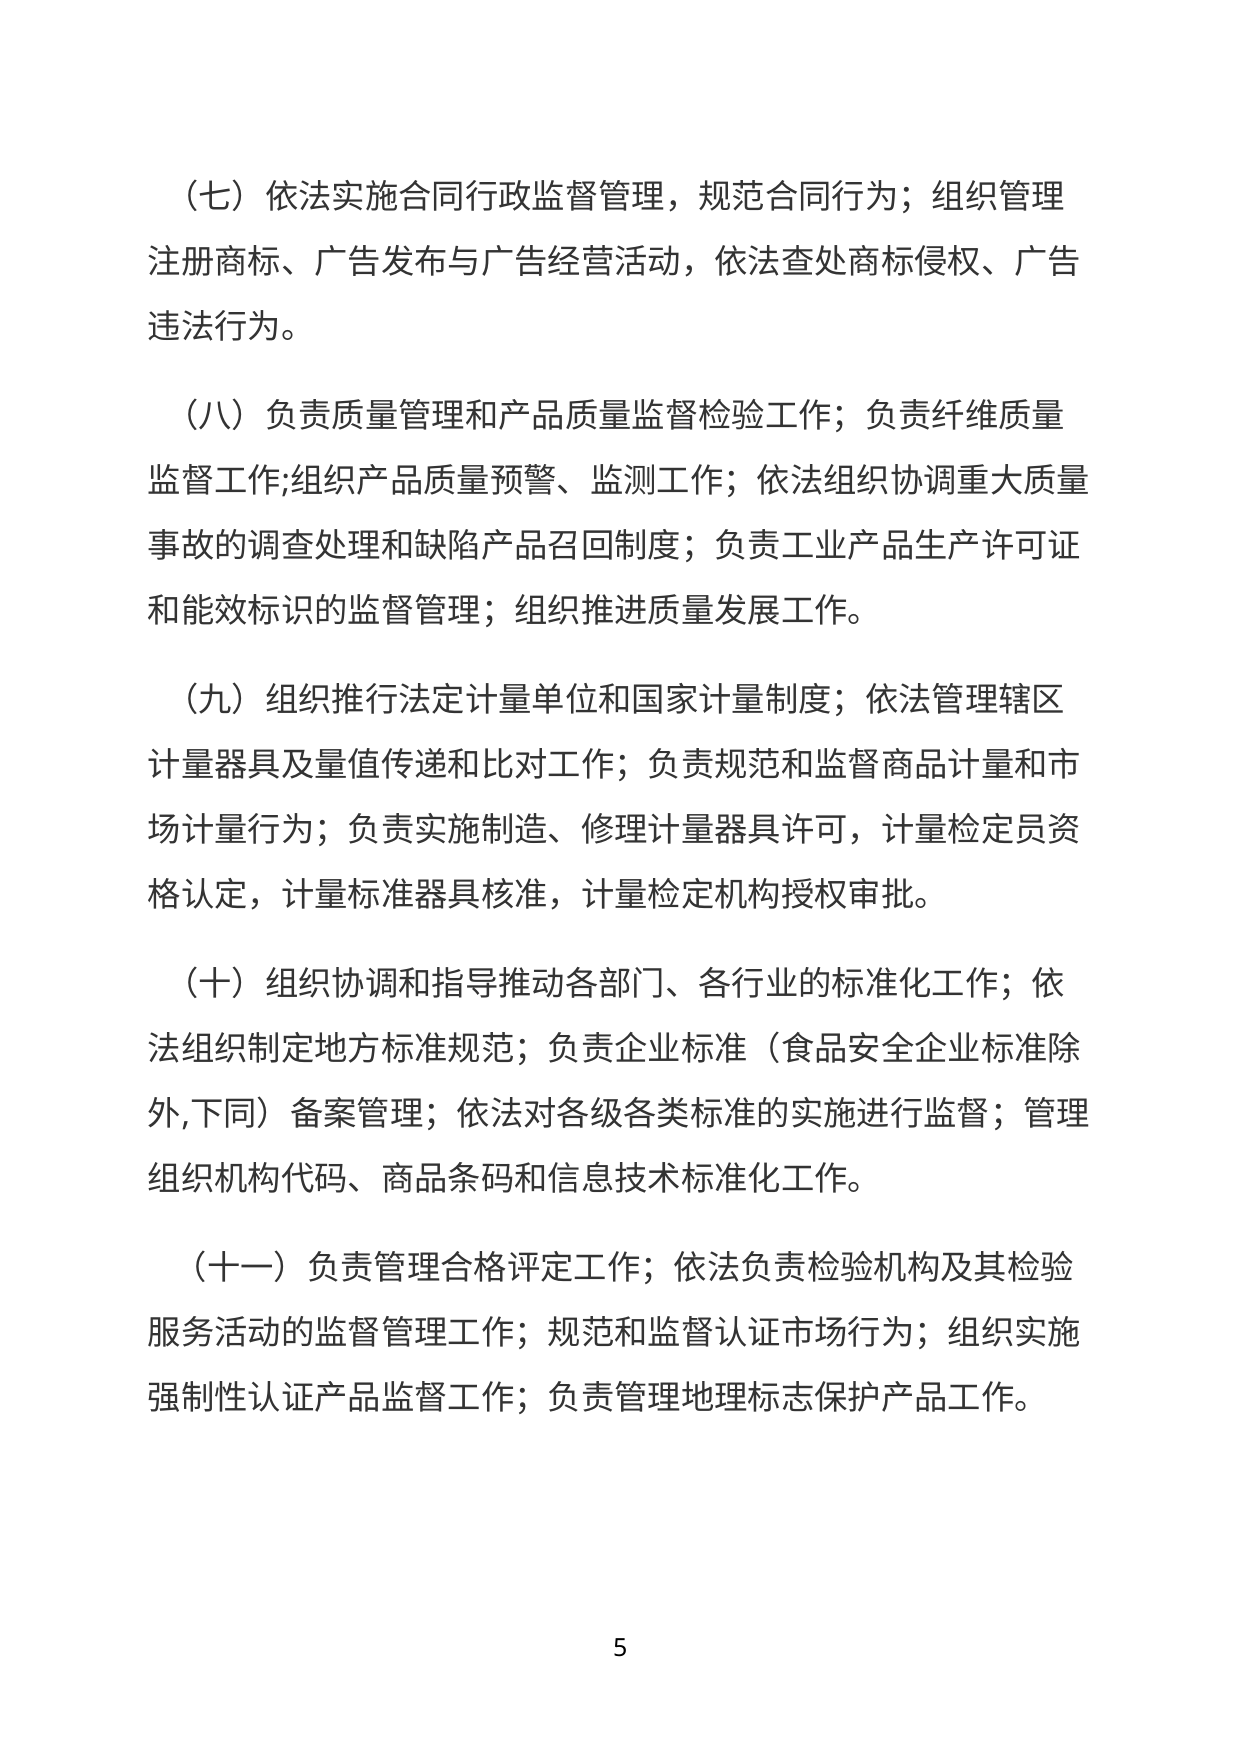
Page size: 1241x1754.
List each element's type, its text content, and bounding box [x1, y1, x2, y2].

list （七）依法实施合同行政监督管理，规范合同行为；组织管理注册商标、广告发布与广告经营活动，依法查处商标侵权、广告违法行为。 [148, 162, 1092, 357]
list （八）负责质量管理和产品质量监督检验工作；负责纤维质量监督工作;组织产品质量预警、监测工作；依法组织协调重大质量事故的调查处理和缺陷产品召回制度；负责工业产品生产许可证和能效标识的监督管理；组织推进质量发展工作。 [148, 381, 1092, 641]
list （十一）负责管理合格评定工作；依法负责检验机构及其检验服务活动的监督管理工作；规范和监督认证市场行为；组织实施强制性认证产品监督工作；负责管理地理标志保护产品工作。 [148, 1233, 1092, 1428]
list （九）组织推行法定计量单位和国家计量制度；依法管理辖区计量器具及量值传递和比对工作；负责规范和监督商品计量和市场计量行为；负责实施制造、修理计量器具许可，计量检定员资格认定，计量标准器具核准，计量检定机构授权审批。 [148, 665, 1092, 925]
list （十）组织协调和指导推动各部门、各行业的标准化工作；依法组织制定地方标准规范；负责企业标准（食品安全企业标准除外,下同）备案管理；依法对各级各类标准的实施进行监督；管理组织机构代码、商品条码和信息技术标准化工作。 [148, 949, 1092, 1209]
